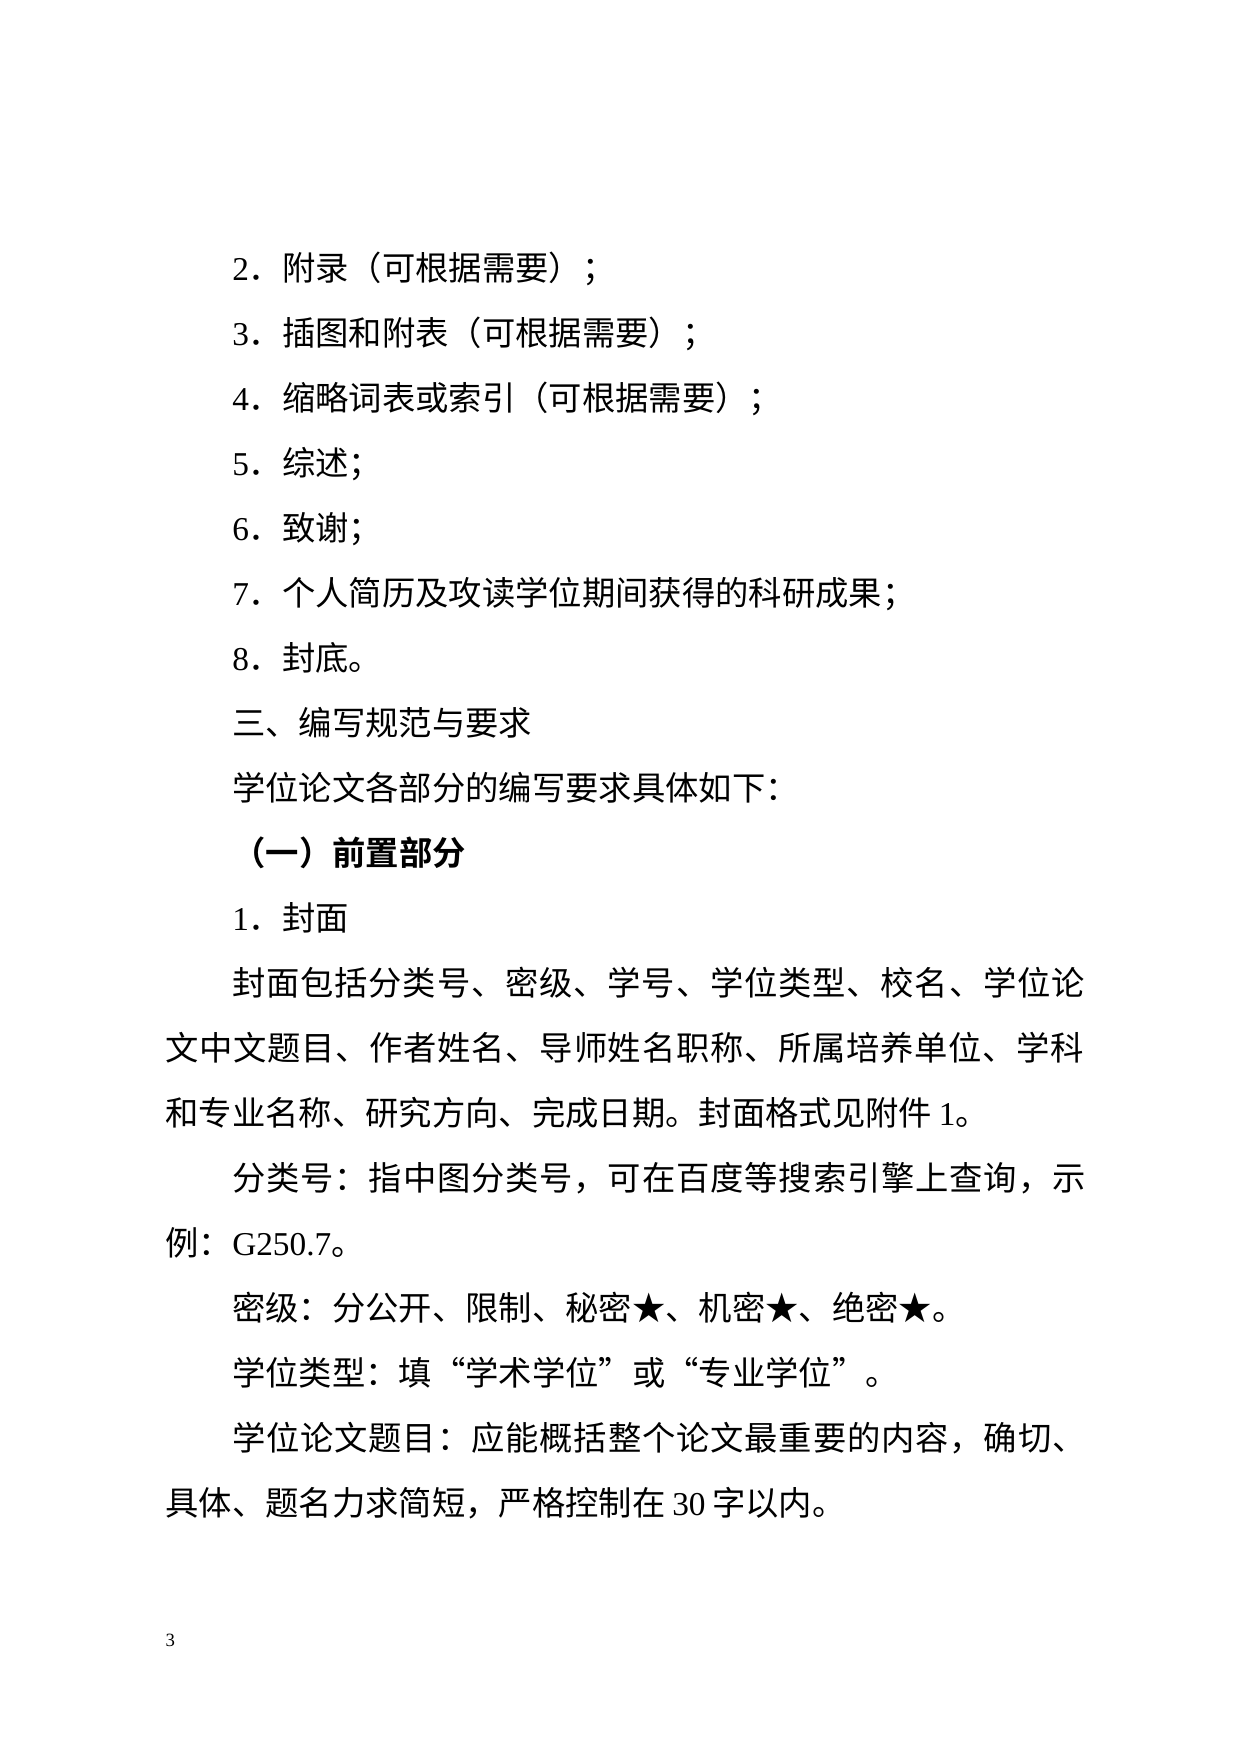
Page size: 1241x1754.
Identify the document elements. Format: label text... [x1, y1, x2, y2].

text 6．致谢； [165, 493, 1087, 558]
text 1．封面 [165, 883, 1087, 948]
text 三、编写规范与要求 [165, 688, 1087, 753]
text 8．封底。 [165, 623, 1087, 688]
text 5．综述； [165, 428, 1087, 493]
text 学位论文题目：应能概括整个论文最重要的内容，确切、具体、题名力求简短，严格控制在30字以内。 [165, 1403, 1087, 1533]
text 4．缩略词表或索引（可根据需要）； [165, 363, 1087, 428]
text 密级：分公开、限制、秘密★、机密★、绝密★。 [165, 1273, 1087, 1338]
text 分类号：指中图分类号，可在百度等搜索引擎上查询，示例：G250.7。 [165, 1143, 1087, 1273]
text 学位类型：填“学术学位”或“专业学位”。 [165, 1338, 1087, 1403]
text 2．附录（可根据需要）； [165, 233, 1087, 298]
text 7．个人简历及攻读学位期间获得的科研成果； [165, 558, 1087, 623]
text （一）前置部分 [165, 818, 1087, 883]
text 3．插图和附表（可根据需要）； [165, 298, 1087, 363]
text 封面包括分类号、密级、学号、学位类型、校名、学位论文中文题目、作者姓名、导师姓名职称、所属培养单位、学科和专业名称、研究方向、完成日期。封面格式见附件1。 [165, 948, 1087, 1143]
text 学位论文各部分的编写要求具体如下： [165, 753, 1087, 818]
